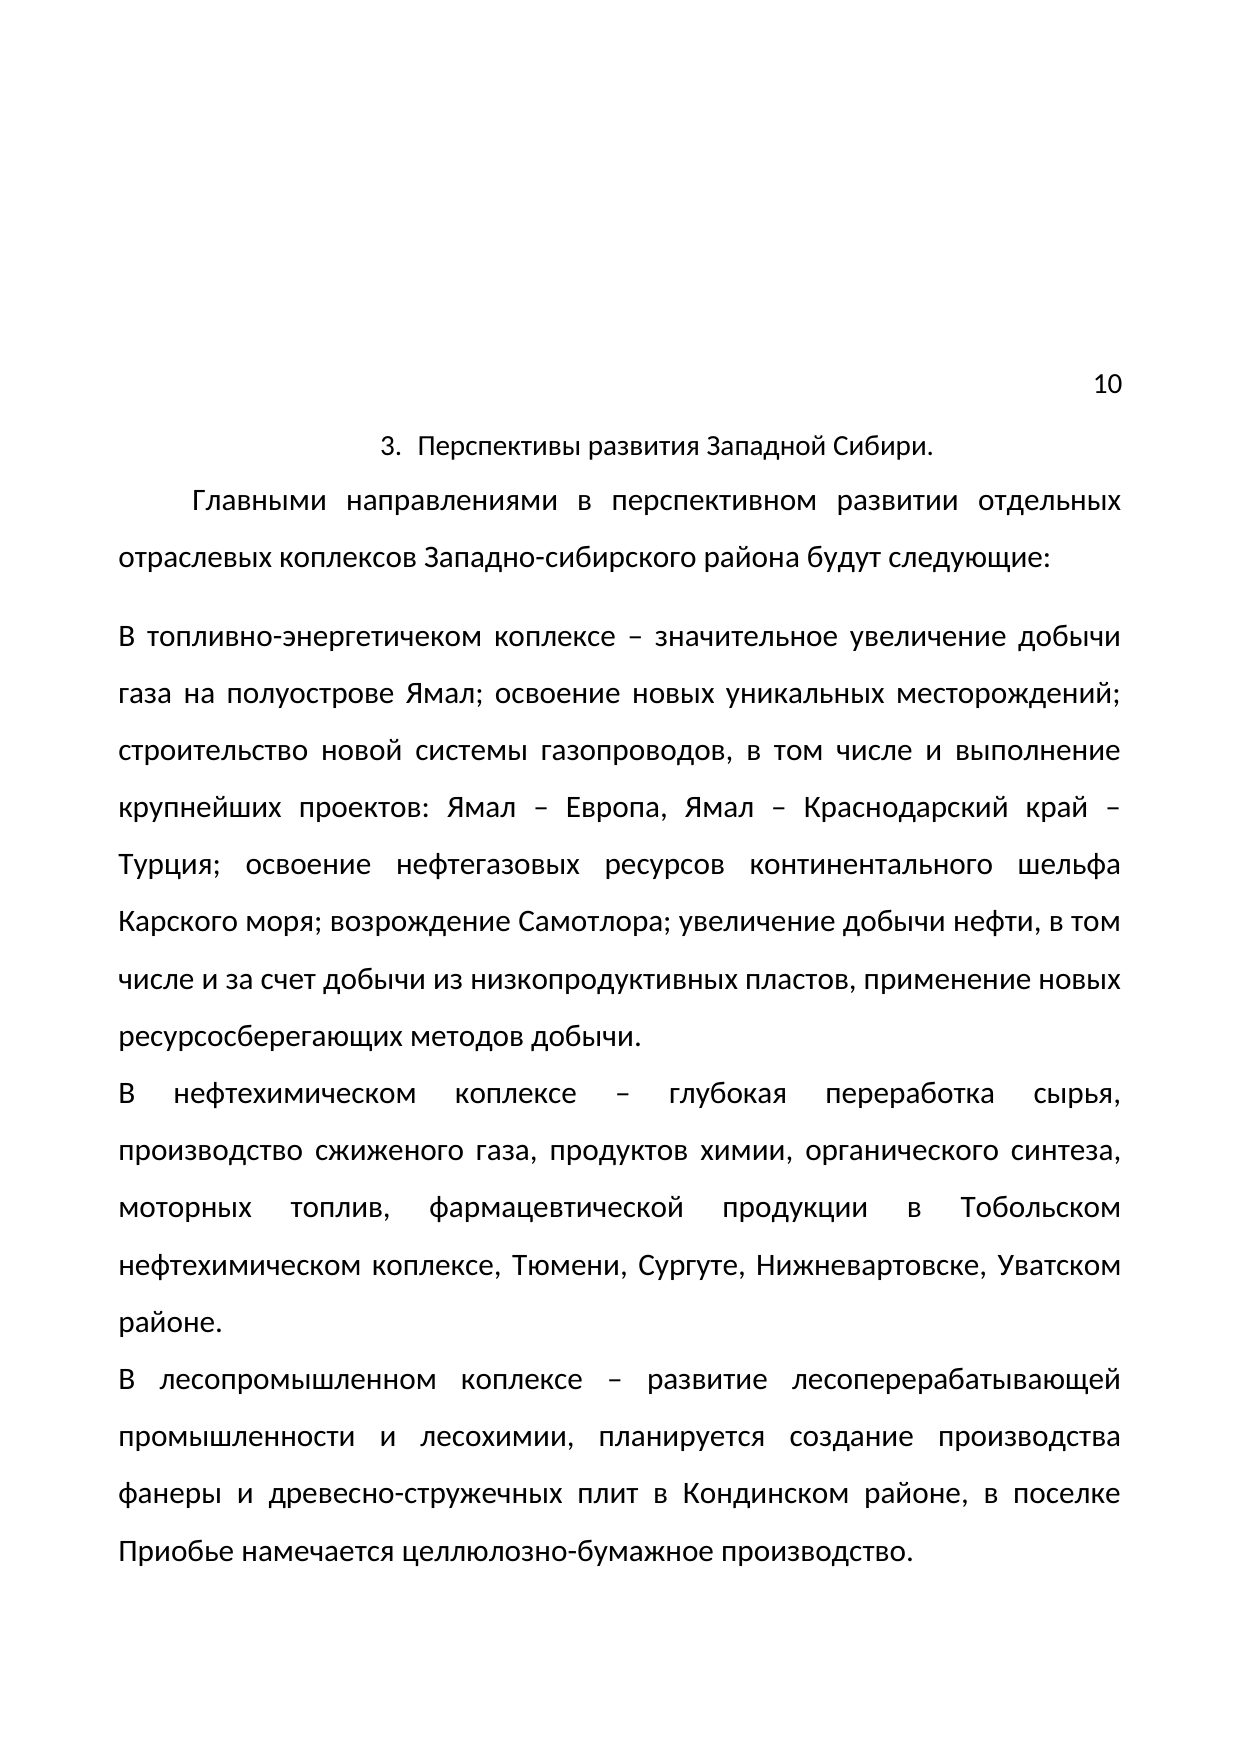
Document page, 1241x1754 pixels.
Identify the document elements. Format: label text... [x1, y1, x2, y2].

list Перспективы развития Западной Сибири. [192, 427, 1122, 463]
text В нефтехимическом коплексе – глубокая переработка сырья, производство сжиженого газа, продуктов химии, органического синтеза, моторных топлив, фармацевтической продукции в Тобольском нефтехимическом коплексе, Тюмени, Сургуте, Нижневартовске, Уватском районе. [118, 1073, 1122, 1340]
text 10 [118, 365, 1122, 401]
text В топливно-энергетичеком коплексе – значительное увеличение добычи газа на полуострове Ямал; освоение новых уникальных месторождений; строительство новой системы газопроводов, в том числе и выполнение крупнейших проектов: Ямал – Европа, Ямал – Краснодарский край – Турция; освоение нефтегазовых ресурсов континентального шельфа Карского моря; возрождение Самотлора; увеличение добычи нефти, в том числе и за счет добычи из низкопродуктивных пластов, применение новых ресурсосберегающих методов добычи. [118, 616, 1122, 1054]
text Главными направлениями в перспективном развитии отдельных отраслевых коплексов Западно-сибирского района будут следующие: [118, 480, 1122, 576]
text В лесопромышленном коплексе – развитие лесоперерабатывающей промышленности и лесохимии, планируется создание производства фанеры и древесно-стружечных плит в Кондинском районе, в поселке Приобье намечается целлюлозно-бумажное производство. [118, 1359, 1122, 1569]
